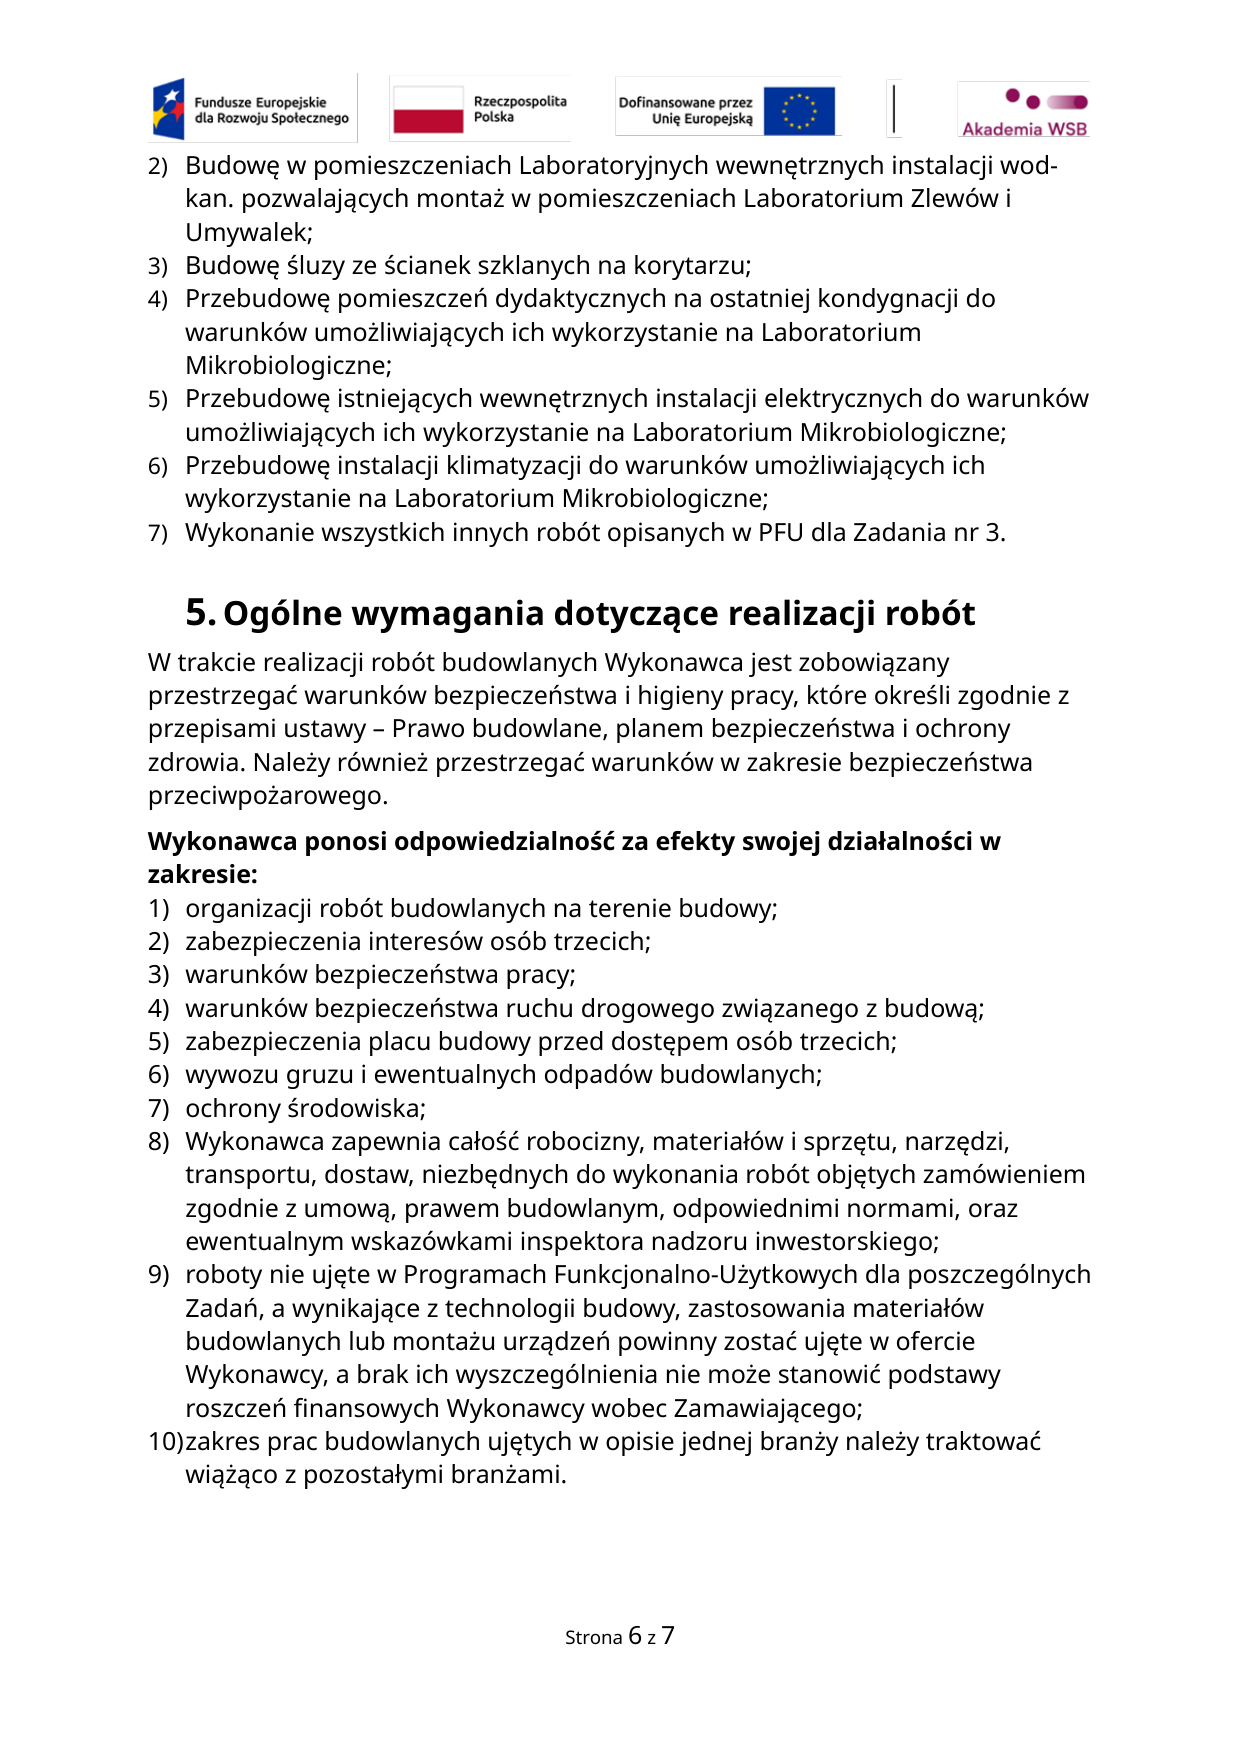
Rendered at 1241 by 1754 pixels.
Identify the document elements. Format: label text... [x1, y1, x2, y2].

subtitle Ogólne wymagania dotyczące realizacji robót [185, 585, 1093, 636]
picture [147, 73, 1093, 145]
list Budowę śluzy ze ścianek szklanych na korytarzu; [148, 248, 1093, 281]
list warunków bezpieczeństwa ruchu drogowego związanego z budową; [148, 990, 1093, 1024]
list organizacji robót budowlanych na terenie budowy; [148, 890, 1093, 924]
list zabezpieczenia interesów osób trzecich; [148, 924, 1093, 957]
list Przebudowę pomieszczeń dydaktycznych na ostatniej kondygnacji do warunków umożliwiających ich wykorzystanie na Laboratorium Mikrobiologiczne; [148, 281, 1093, 381]
list warunków bezpieczeństwa pracy; [148, 957, 1093, 990]
list Wykonawca zapewnia całość robocizny, materiałów i sprzętu, narzędzi, transportu, dostaw, niezbędnych do wykonania robót objętych zamówieniem zgodnie z umową, prawem budowlanym, odpowiednimi normami, oraz ewentualnym wskazówkami inspektora nadzoru inwestorskiego; [148, 1124, 1093, 1257]
list zabezpieczenia placu budowy przed dostępem osób trzecich; [148, 1024, 1093, 1057]
list ochrony środowiska; [148, 1090, 1093, 1124]
list Przebudowę istniejących wewnętrznych instalacji elektrycznych do warunków umożliwiających ich wykorzystanie na Laboratorium Mikrobiologiczne; [148, 381, 1093, 448]
list Wykonanie wszystkich innych robót opisanych w PFU dla Zadania nr 3. [148, 514, 1093, 548]
list Przebudowę instalacji klimatyzacji do warunków umożliwiających ich wykorzystanie na Laboratorium Mikrobiologiczne; [148, 448, 1093, 514]
text W trakcie realizacji robót budowlanych Wykonawca jest zobowiązany przestrzegać warunków bezpieczeństwa i higieny pracy, które określi zgodnie z przepisami ustawy – Prawo budowlane, planem bezpieczeństwa i ochrony zdrowia. Należy również przestrzegać warunków w zakresie bezpieczeństwa przeciwpożarowego. [148, 644, 1093, 811]
list Budowę w pomieszczeniach Laboratoryjnych wewnętrznych instalacji wod-kan. pozwalających montaż w pomieszczeniach Laboratorium Zlewów i Umywalek; [148, 148, 1093, 248]
list roboty nie ujęte w Programach Funkcjonalno-Użytkowych dla poszczególnych Zadań, a wynikające z technologii budowy, zastosowania materiałów budowlanych lub montażu urządzeń powinny zostać ujęte w ofercie Wykonawcy, a brak ich wyszczególnienia nie może stanowić podstawy roszczeń finansowych Wykonawcy wobec Zamawiającego; [148, 1257, 1093, 1424]
list zakres prac budowlanych ujętych w opisie jednej branży należy traktować wiążąco z pozostałymi branżami. [148, 1424, 1093, 1490]
list wywozu gruzu i ewentualnych odpadów budowlanych; [148, 1057, 1093, 1090]
text Wykonawca ponosi odpowiedzialność za efekty swojej działalności w zakresie: [148, 824, 1093, 890]
